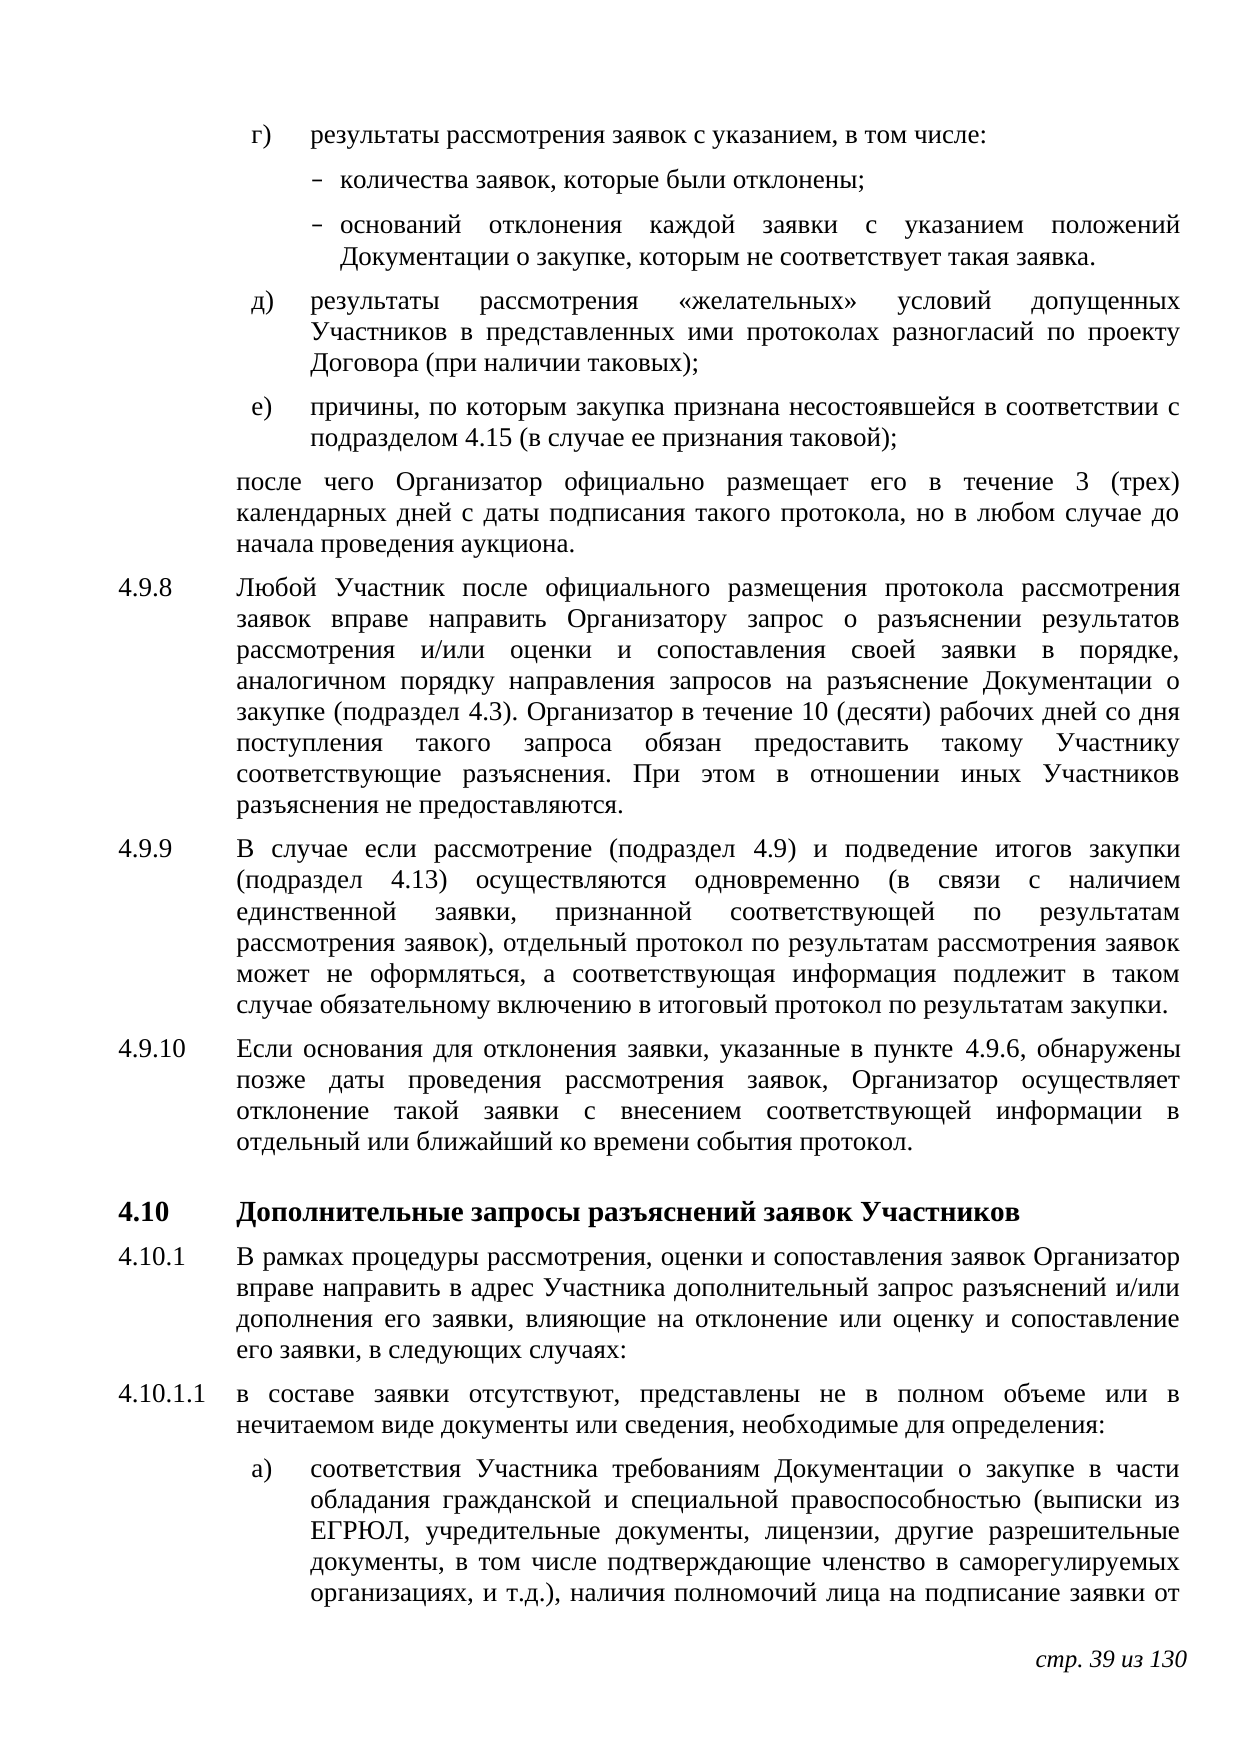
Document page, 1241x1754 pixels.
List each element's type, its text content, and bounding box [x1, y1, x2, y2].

subtitle Дополнительные запросы разъяснений заявок Участников [118, 1194, 1181, 1227]
list количества заявок, которые были отклонены; [310, 162, 1181, 195]
text Любой Участник после официального размещения протокола рассмотрения заявок вправе направить Организатору запрос о разъяснении результатов рассмотрения и/или оценки и сопоставления своей заявки в порядке, аналогичном порядку направления запросов на разъяснение Документации о закупке (подраздел 4.3). Организатор в течение 10 (десяти) рабочих дней со дня поступления такого запроса обязан предоставить такому Участнику соответствующие разъяснения. При этом в отношении иных Участников разъяснения не предоставляются. [118, 571, 1181, 820]
text В рамках процедуры рассмотрения, оценки и сопоставления заявок Организатор вправе направить в адрес Участника дополнительный запрос разъяснений и/или дополнения его заявки, влияющие на отклонение или оценку и сопоставление его заявки, в следующих случаях: [118, 1240, 1181, 1364]
list после чего Организатор официально размещает его в течение 3 (трех) календарных дней с даты подписания такого протокола, но в любом случае до начала проведения аукциона. [236, 465, 1181, 558]
text Если основания для отклонения заявки, указанные в пункте 4.9.6, обнаружены позже даты проведения рассмотрения заявок, Организатор осуществляет отклонение такой заявки с внесением соответствующей информации в отдельный или ближайший ко времени события протокол. [118, 1032, 1181, 1156]
list оснований отклонения каждой заявки с указанием положений Документации о закупке, которым не соответствует такая заявка. [310, 207, 1181, 271]
text причины, по которым закупка признана несостоявшейся в соответствии с подразделом 4.15 (в случае ее признания таковой); [251, 390, 1181, 452]
list в составе заявки отсутствуют, представлены не в полном объеме или в нечитаемом виде документы или сведения, необходимые для определения: [118, 1377, 1181, 1439]
text результаты рассмотрения «желательных» условий допущенных Участников в представленных ими протоколах разногласий по проекту Договора (при наличии таковых); [251, 284, 1181, 377]
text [251, 1452, 1181, 1607]
text В случае если рассмотрение (подраздел 4.9) и подведение итогов закупки (подраздел 4.13) осуществляются одновременно (в связи с наличием единственной заявки, признанной соответствующей по результатам рассмотрения заявок), отдельный протокол по результатам рассмотрения заявок может не оформляться, а соответствующая информация подлежит в таком случае обязательному включению в итоговый протокол по результатам закупки. [118, 832, 1181, 1019]
text результаты рассмотрения заявок с указанием, в том числе: [251, 118, 1181, 149]
